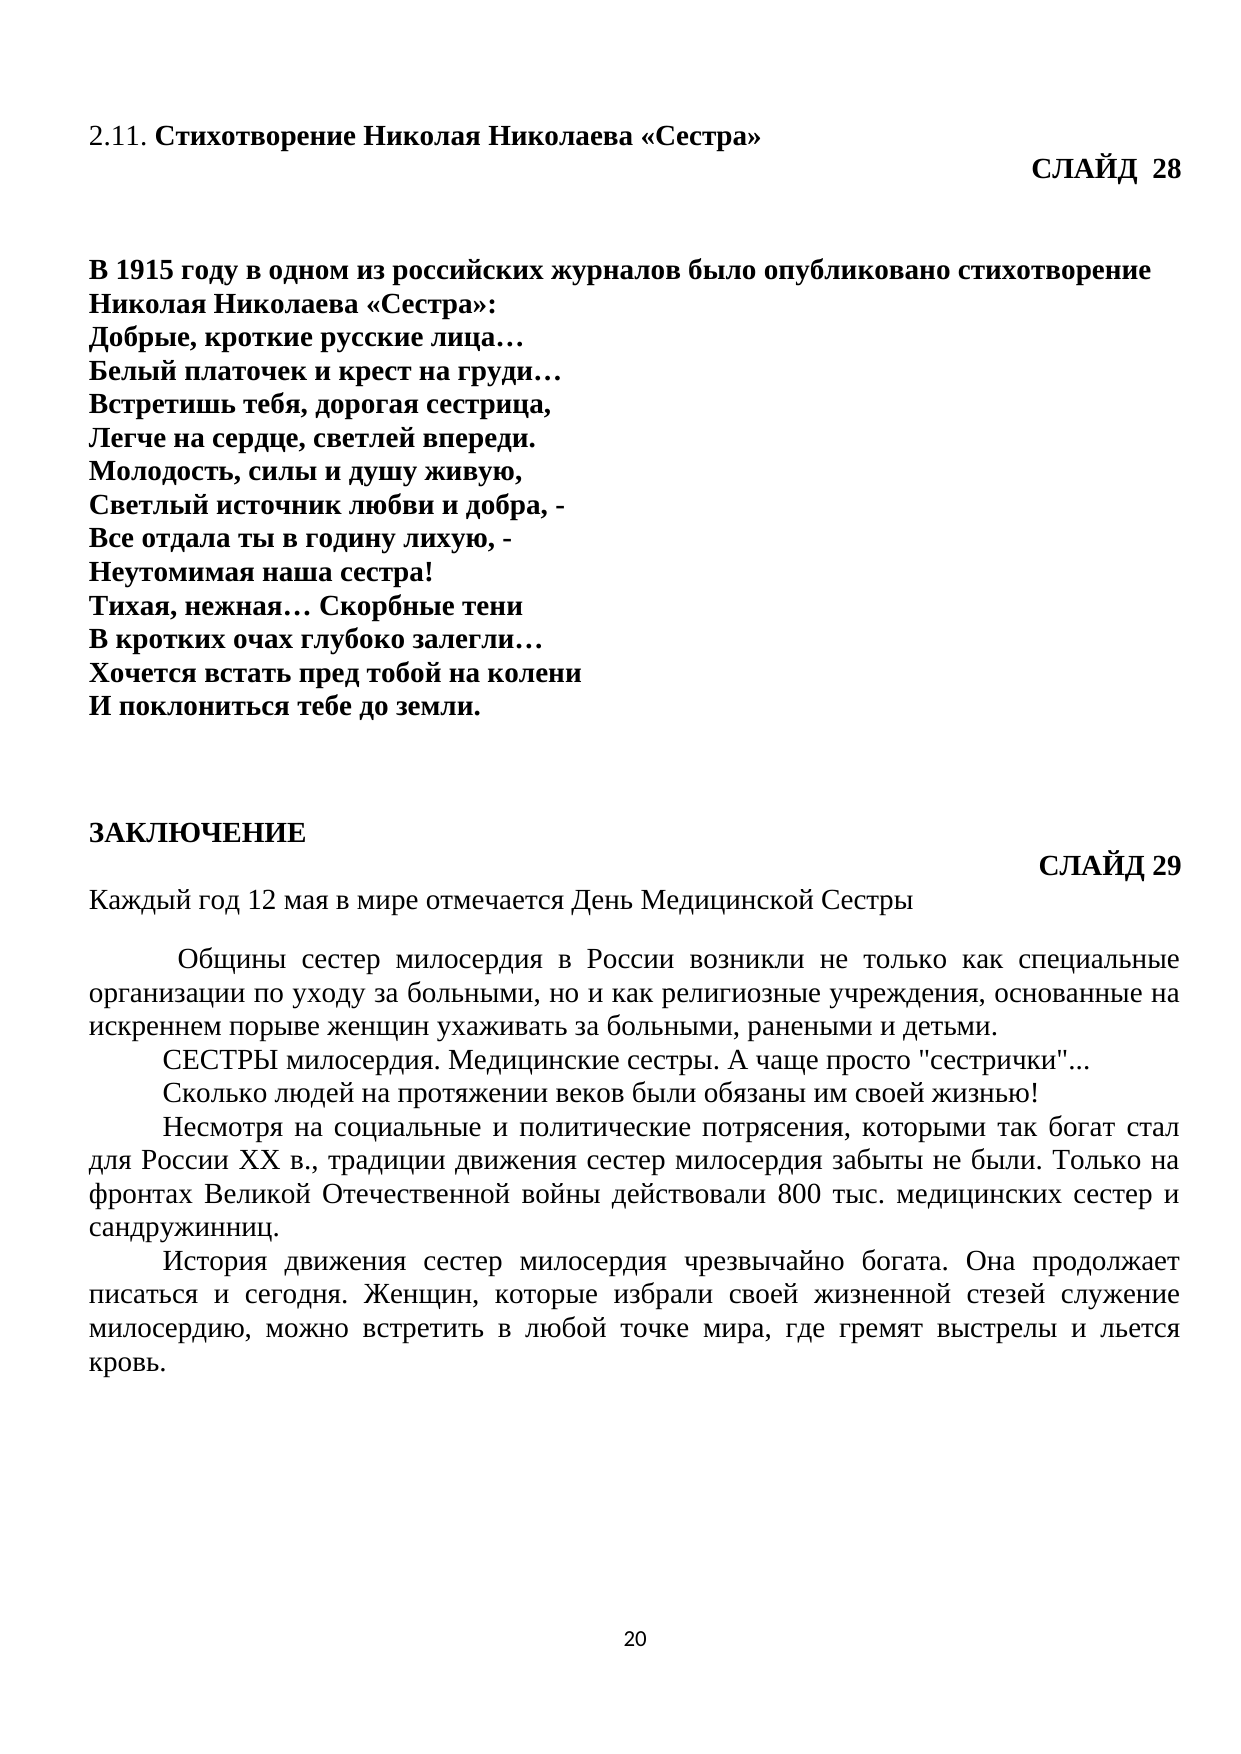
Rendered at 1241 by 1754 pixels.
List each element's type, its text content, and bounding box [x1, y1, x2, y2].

text Каждый год 12 мая в мире отмечается День Медицинской Сестры [89, 882, 1181, 915]
text Легче на сердце, светлей впереди. [89, 420, 1181, 453]
text Тихая, нежная… Скорбные тени [89, 588, 1181, 621]
text СЛАЙД 28 [89, 152, 1181, 185]
text 2.11. Стихотворение Николая Николаева «Сестра» [89, 118, 1181, 152]
text Неутомимая наша сестра! [89, 554, 1181, 588]
text Белый платочек и крест на груди… [89, 353, 1181, 386]
text Молодость, силы и душу живую, [89, 453, 1181, 487]
text Хочется встать пред тобой на колени [89, 655, 1181, 688]
text СЛАЙД 29 [89, 848, 1181, 882]
text Общины сестер милосердия в России возникли не только как специальные организации по уходу за больными, но и как религиозные учреждения, основанные на искреннем порыве женщин ухаживать за больными, ранеными и детьми. [89, 941, 1181, 1042]
text Несмотря на социальные и политические потрясения, которыми так богат стал для России ХХ в., традиции движения сестер милосердия забыты не были. Только на фронтах Великой Отечественной войны действовали 800 тыс. медицинских сестер и сандружинниц. [89, 1109, 1181, 1243]
text СЕСТРЫ милосердия. Медицинские сестры. А чаще просто "сестрички"... [89, 1042, 1181, 1075]
text В 1915 году в одном из российских журналов было опубликовано стихотворение Николая Николаева «Сестра»: [89, 252, 1181, 319]
text Встретишь тебя, дорогая сестрица, [89, 386, 1181, 420]
text И поклониться тебе до земли. [89, 688, 1181, 722]
text ЗАКЛЮЧЕНИЕ [89, 815, 1181, 848]
text Сколько людей на протяжении веков были обязаны им своей жизнью! [89, 1075, 1181, 1109]
text Светлый источник любви и добра, - [89, 487, 1181, 521]
text Все отдала ты в годину лихую, - [89, 521, 1181, 554]
text История движения сестер милосердия чрезвычайно богата. Она продолжает писаться и сегодня. Женщин, которые избрали своей жизненной стезей служение милосердию, можно встретить в любой точке мира, где гремят выстрелы и льется кровь. [89, 1243, 1181, 1377]
text Добрые, кроткие русские лица… [89, 319, 1181, 353]
text В кротких очах глубоко залегли… [89, 621, 1181, 655]
